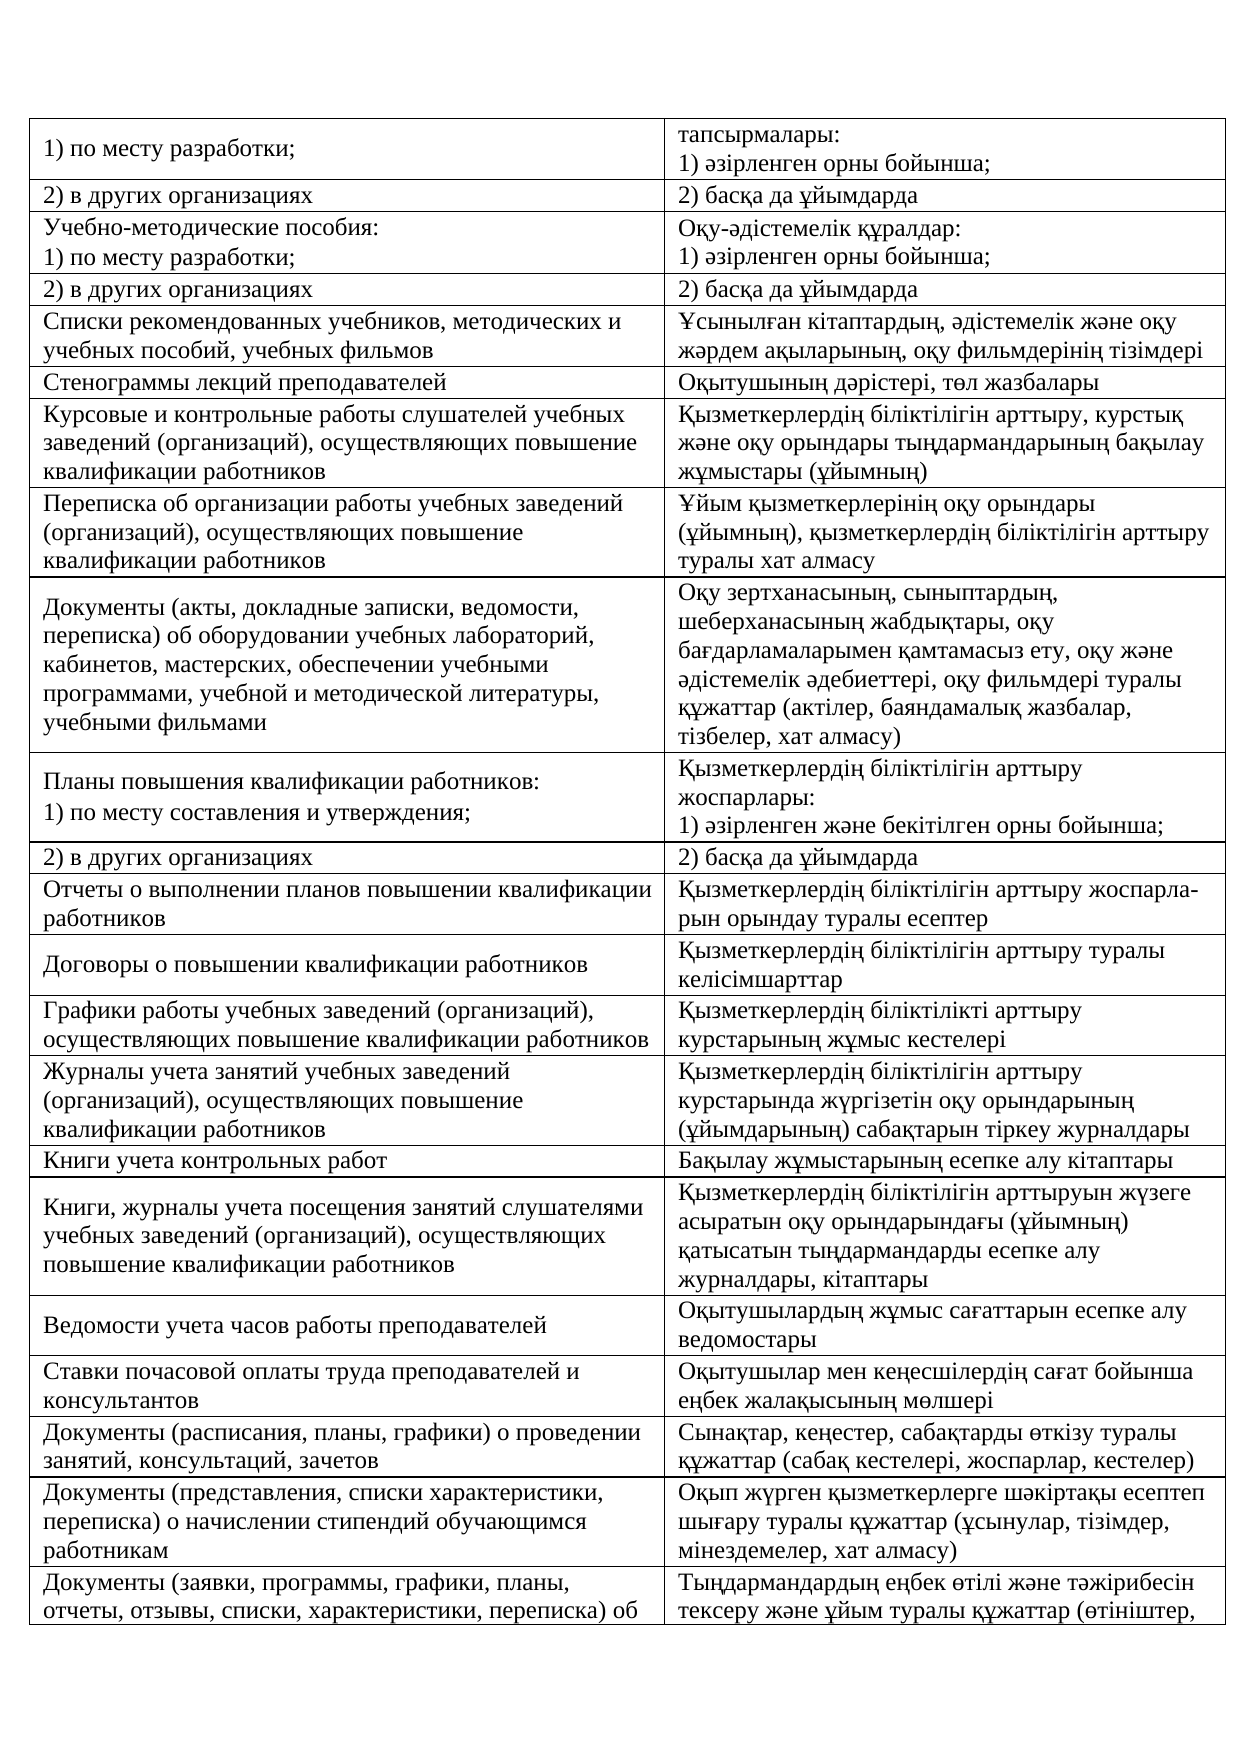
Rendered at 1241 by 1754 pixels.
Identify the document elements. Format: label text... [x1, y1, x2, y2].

table_cell Книги учета контрольных работ [30, 1146, 664, 1176]
table_cell Графики работы учебных заведений (организаций), осуществляющих повышение квалификации работников [30, 996, 664, 1055]
table_cell Оқытушының дәрістері, төл жазбалары [665, 367, 1225, 398]
table_cell 2) в других организациях [30, 274, 664, 305]
table_cell Қызметкерлердің біліктілігін арттыру курстарында жүргізетін оқу орындарының (ұйымдарының) сабақтарын тіркеу журналдары [665, 1056, 1225, 1144]
table_cell Списки рекомендованных учебников, методических и учебных пособий, учебных фильмов [30, 306, 664, 366]
table_cell 2) басқа да ұйымдарда [665, 180, 1225, 211]
table_cell Ұсынылған кітаптардың, әдістемелік және оқу жәрдем ақыларының, оқу фильмдерінің тізімдері [665, 306, 1225, 366]
table_cell Қызметкерлердің біліктілігін арттыру, курстық және оқу орындары тыңдармандарының бақылау жұмыстары (ұйымның) [665, 399, 1225, 487]
table_cell 2) в других организациях [30, 843, 664, 873]
table_cell 2) басқа да ұйымдарда [665, 843, 1225, 873]
table_cell Документы (акты, докладные записки, ведомости, переписка) об оборудовании учебных лабораторий, кабинетов, мастерских, обеспечении учебными программами, учебной и методической литературы, учебными фильмами [30, 578, 664, 752]
table_cell Қызметкерлердің біліктілігін арттыру туралы келісімшарттар [665, 935, 1225, 994]
table_cell Оқып жүрген қызметкерлерге шәкіртақы есептеп шығару туралы құжаттар (ұсынулар, тізімдер, мінездемелер, хат алмасу) [665, 1478, 1225, 1566]
table_cell Договоры о повышении квалификации работников [30, 935, 664, 994]
table_cell Оқу-әдістемелік құралдар: 1) әзірленген орны бойынша; [665, 212, 1225, 273]
table_cell Переписка об организации работы учебных заведений (организаций), осуществляющих повышение квалификации работников [30, 488, 664, 576]
table_cell Оқытушылар мен кеңесшілердің сағат бойынша еңбек жалақысының мөлшері [665, 1356, 1225, 1416]
table_cell Книги, журналы учета посещения занятий слушателями учебных заведений (организаций), осуществляющих повышение квалификации работников [30, 1178, 664, 1294]
table_cell Планы повышения квалификации работников: 1) по месту составления и утверждения; [30, 753, 664, 841]
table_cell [665, 119, 1225, 179]
table_cell Қызметкерлердің біліктілігін арттыру жоспарлары: 1) әзірленген және бекітілген орны бойынша; [665, 753, 1225, 841]
table_cell Ставки почасовой оплаты труда преподавателей и консультантов [30, 1356, 664, 1416]
table_cell Қызметкерлердің біліктілігін арттыруын жүзеге асыратын оқу орындарындағы (ұйымның) қатысатын тыңдармандарды есепке алу журналдары, кітаптары [665, 1178, 1225, 1294]
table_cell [30, 1567, 664, 1624]
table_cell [665, 1567, 1225, 1624]
table_cell Бақылау жұмыстарының есепке алу кітаптары [665, 1146, 1225, 1176]
table_cell Отчеты о выполнении планов повышении квалификации работников [30, 874, 664, 934]
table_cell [30, 119, 664, 179]
table_cell Курсовые и контрольные работы слушателей учебных заведений (организаций), осуществляющих повышение квалификации работников [30, 399, 664, 487]
table_cell Қызметкерлердің біліктілігін арттыру жоспарла-рын орындау туралы есептер [665, 874, 1225, 934]
table_cell Оқу зертханасының, сыныптардың, шеберханасының жабдықтары, оқу бағдарламаларымен қамтамасыз ету, оқу және әдістемелік әдебиеттері, оқу фильмдері туралы құжаттар (актілер, баяндамалық жазбалар, тізбелер, хат алмасу) [665, 578, 1225, 752]
table_cell Стенограммы лекций преподавателей [30, 367, 664, 398]
table_cell Сынақтар, кеңестер, сабақтарды өткізу туралы құжаттар (сабақ кестелері, жоспарлар, кестелер) [665, 1417, 1225, 1476]
table_cell Журналы учета занятий учебных заведений (организаций), осуществляющих повышение квалификации работников [30, 1056, 664, 1144]
table_cell 2) басқа да ұйымдарда [665, 274, 1225, 305]
table_cell Учебно-методические пособия: 1) по месту разработки; [30, 212, 664, 273]
table_cell Ұйым қызметкерлерінің оқу орындары (ұйымның), қызметкерлердің біліктілігін арттыру туралы хат алмасу [665, 488, 1225, 576]
table_cell Документы (представления, списки характеристики, переписка) о начислении стипендий обучающимся работникам [30, 1478, 664, 1566]
table_cell Қызметкерлердің біліктілікті арттыру курстарының жұмыс кестелері [665, 996, 1225, 1055]
table_cell Ведомости учета часов работы преподавателей [30, 1296, 664, 1355]
table_cell Документы (расписания, планы, графики) о проведении занятий, консультаций, зачетов [30, 1417, 664, 1476]
table_cell Оқытушылардың жұмыс сағаттарын есепке алу ведомостары [665, 1296, 1225, 1355]
table_cell 2) в других организациях [30, 180, 664, 211]
